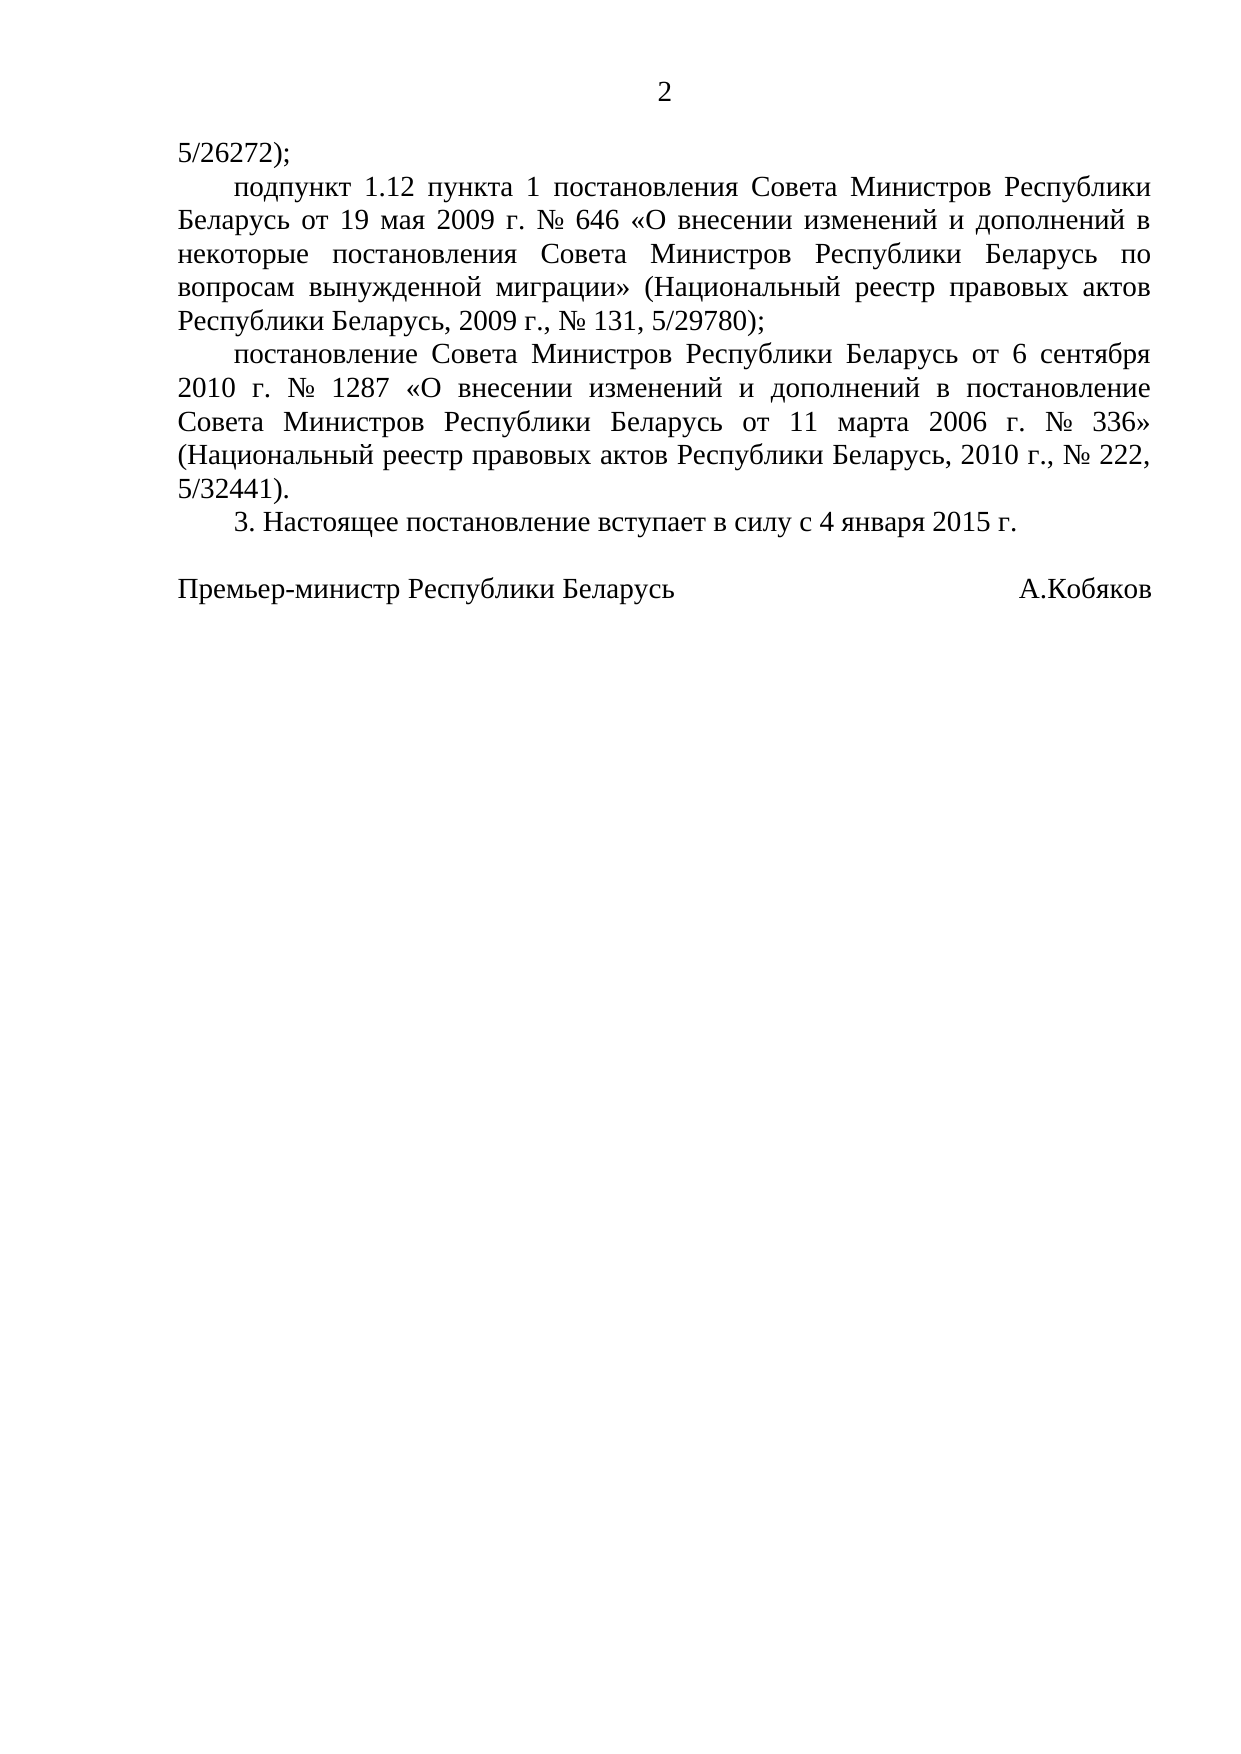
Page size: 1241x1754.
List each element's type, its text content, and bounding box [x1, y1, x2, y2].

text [177, 135, 1152, 169]
table_header Премьер-министр Республики Беларусь [177, 571, 694, 605]
table_header А.Кобяков [694, 571, 1152, 605]
text подпункт 1.12 пункта 1 постановления Совета Министров Республики Беларусь от 19 мая 2009 г. № 646 «О внесении изменений и дополнений в некоторые постановления Совета Министров Республики Беларусь по вопросам вынужденной миграции» (Национальный реестр правовых актов Республики Беларусь, 2009 г., № 131, 5/29780); [177, 169, 1152, 337]
text постановление Совета Министров Республики Беларусь от 6 сентября 2010 г. № 1287 «О внесении изменений и дополнений в постановление Совета Министров Республики Беларусь от 11 марта 2006 г. № 336» (Национальный реестр правовых актов Республики Беларусь, 2010 г., № 222, 5/32441). [177, 337, 1152, 504]
text 3. Настоящее постановление вступает в силу с 4 января 2015 г. [177, 504, 1152, 538]
